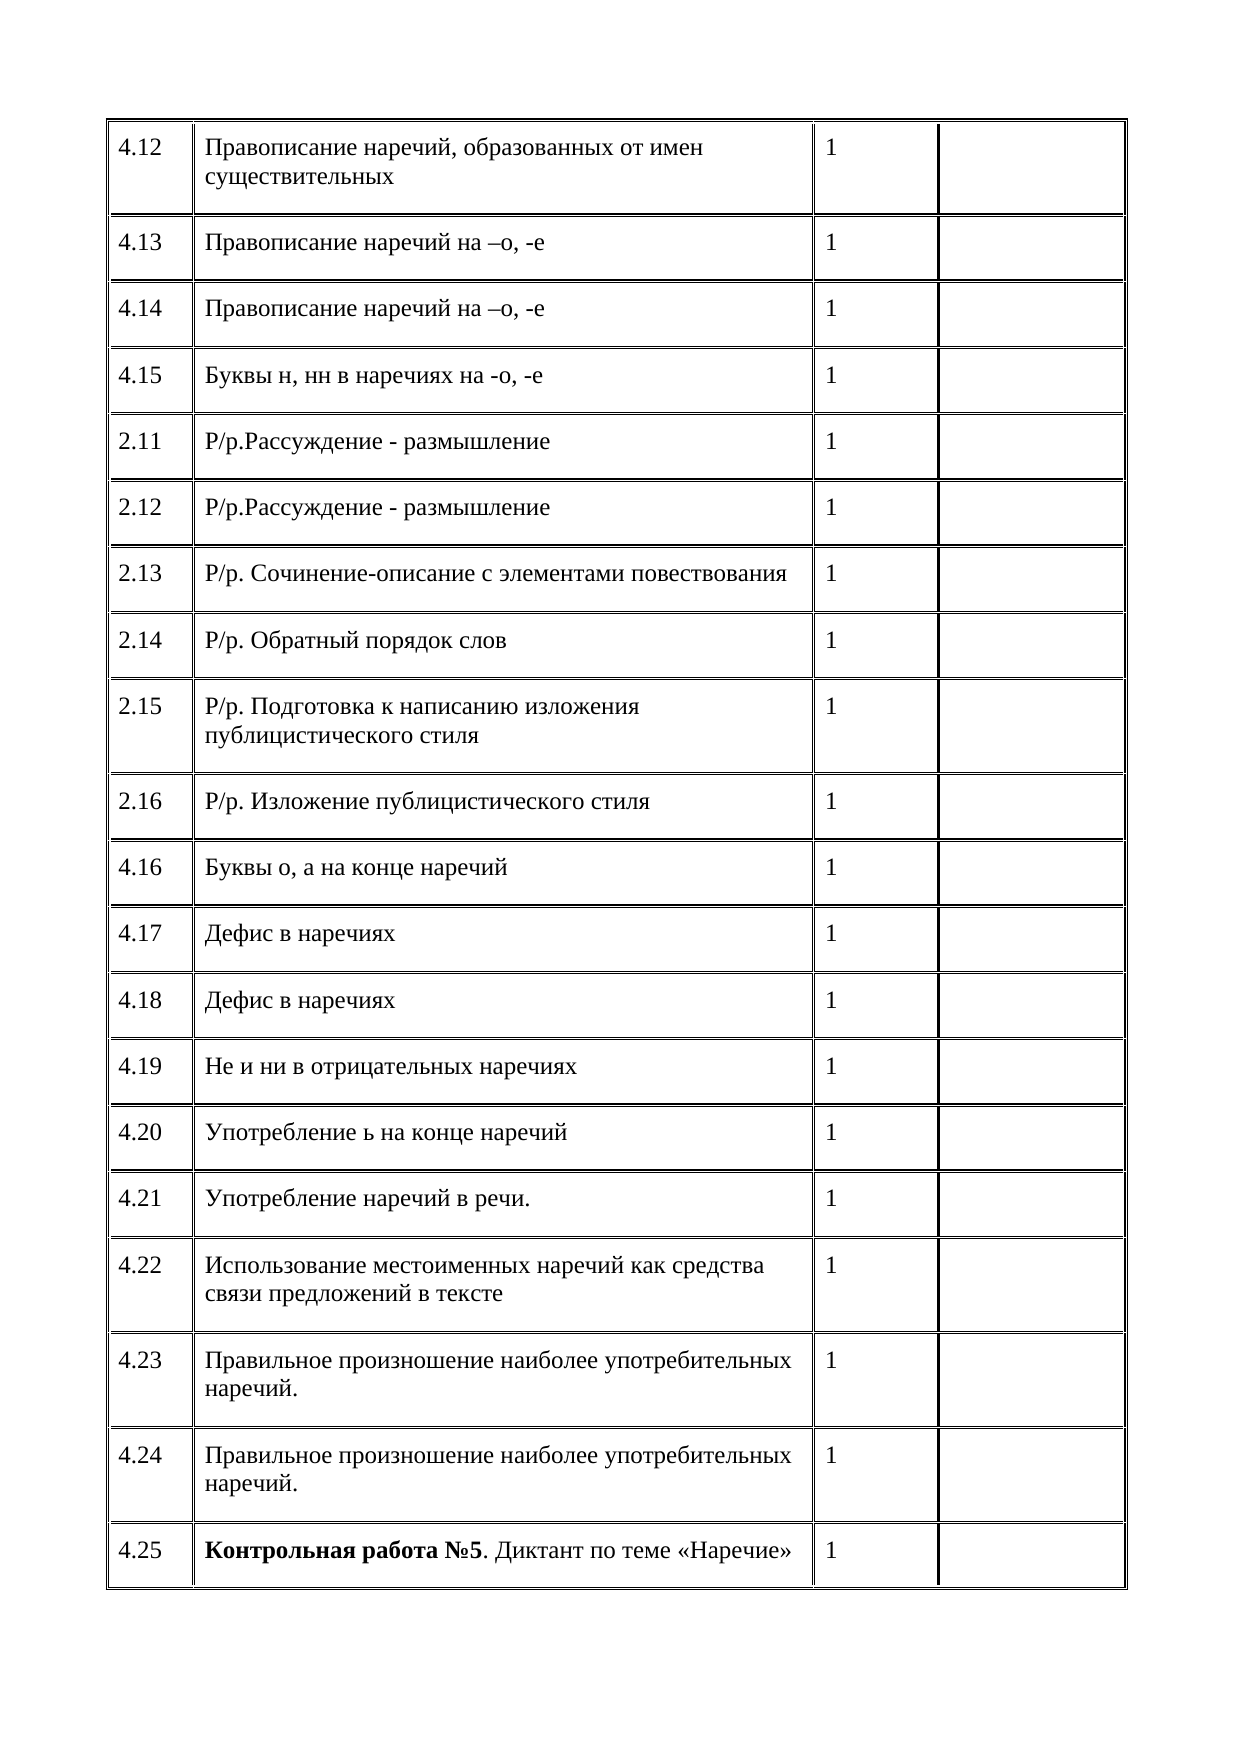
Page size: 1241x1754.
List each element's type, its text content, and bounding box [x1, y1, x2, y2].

table_cell [940, 213, 1125, 279]
table_cell Р/р. Изложение публицистического стиля [195, 775, 812, 838]
table_cell Правильное произношение наиболее употребительных наречий. [195, 1334, 812, 1426]
table_cell [940, 838, 1125, 904]
table_cell 2.11 [107, 412, 193, 478]
table_cell 1 [815, 548, 937, 611]
table_cell 1 [815, 482, 937, 544]
table_cell 1 [815, 349, 937, 412]
table_cell 4.19 [107, 1037, 193, 1103]
table_cell 1 [815, 217, 937, 279]
table_cell 1 [815, 842, 937, 904]
table_cell [940, 904, 1125, 971]
table_cell Р/р. Подготовка к написанию изложения публицистического стиля [195, 680, 812, 772]
table_cell 4.22 [107, 1236, 193, 1331]
table_cell 1 [815, 775, 937, 838]
table_cell 4.24 [107, 1426, 193, 1521]
table_cell 4.21 [109, 1169, 192, 1236]
table_cell 1 [814, 122, 938, 213]
table_cell Контрольная работа №5. Диктант по теме «Наречие» [194, 1524, 814, 1587]
table_cell 4.16 [109, 838, 192, 904]
table_cell 1 [815, 680, 937, 772]
table_cell Употребление наречий в речи. [195, 1173, 812, 1236]
table_cell [938, 772, 1126, 838]
table_cell Использование местоименных наречий как средства связи предложений в тексте [195, 1239, 812, 1331]
table_cell [938, 122, 1124, 213]
table_cell [938, 1037, 1126, 1103]
table_cell Р/р.Рассуждение - размышление [195, 415, 812, 478]
table_cell Правописание наречий на –о, -е [195, 283, 812, 346]
table_cell 2.13 [109, 544, 192, 611]
table_cell [938, 412, 1126, 478]
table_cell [194, 122, 814, 213]
table_cell Р/р. Обратный порядок слов [195, 614, 812, 677]
table_cell [938, 1331, 1126, 1426]
table_cell Дефис в наречиях [195, 908, 812, 971]
table_cell 1 [815, 283, 937, 346]
table_cell 1 [815, 1173, 937, 1236]
table_cell 1 [815, 1040, 937, 1103]
table_cell [938, 611, 1126, 677]
table_cell Правильное произношение наиболее употребительных наречий. [195, 1429, 812, 1521]
table_cell [940, 1103, 1125, 1169]
table_cell 1 [815, 1334, 937, 1426]
table_cell 4.13 [109, 213, 192, 279]
table_cell [938, 346, 1126, 412]
table_cell 1 [815, 908, 937, 971]
table_cell 2.12 [109, 478, 192, 544]
table_cell Не и ни в отрицательных наречиях [195, 1040, 812, 1103]
table_cell [940, 1169, 1125, 1236]
table_cell 2.15 [107, 677, 193, 772]
table_cell [940, 544, 1125, 611]
table_cell [938, 677, 1126, 772]
table_cell 1 [815, 974, 937, 1037]
table_cell [938, 1236, 1126, 1331]
table_cell 1 [815, 415, 937, 478]
table_cell Буквы н, нн в наречиях на -о, -е [195, 349, 812, 412]
table_cell 2.16 [107, 772, 193, 838]
table_cell Употребление ь на конце наречий [195, 1107, 812, 1169]
table_cell Р/р. Сочинение-описание с элементами повествования [195, 548, 812, 611]
table_cell 4.20 [109, 1103, 192, 1169]
table_cell 1 [814, 1524, 938, 1587]
table_cell 4.15 [107, 346, 193, 412]
table_cell 1 [815, 1429, 937, 1521]
table_cell 4.18 [107, 971, 193, 1037]
table_cell 1 [815, 614, 937, 677]
table_cell [940, 478, 1125, 544]
table_cell Правописание наречий на –о, -е [195, 217, 812, 279]
table_cell 4.17 [109, 904, 192, 971]
table_cell Р/р.Рассуждение - размышление [195, 482, 812, 544]
table_cell 1 [815, 1107, 937, 1169]
table_cell [940, 279, 1125, 346]
table_cell Буквы о, а на конце наречий [195, 842, 812, 904]
table_cell [938, 1426, 1126, 1521]
table_cell 2.14 [107, 611, 193, 677]
table_cell 4.12 [109, 122, 193, 213]
table_cell 4.14 [109, 279, 192, 346]
table_cell [938, 971, 1126, 1037]
table_cell 4.23 [107, 1331, 193, 1426]
table_cell 4.25 [107, 1521, 193, 1587]
table_cell Дефис в наречиях [195, 974, 812, 1037]
table_cell [938, 1521, 1126, 1587]
table_cell 1 [815, 1239, 937, 1331]
